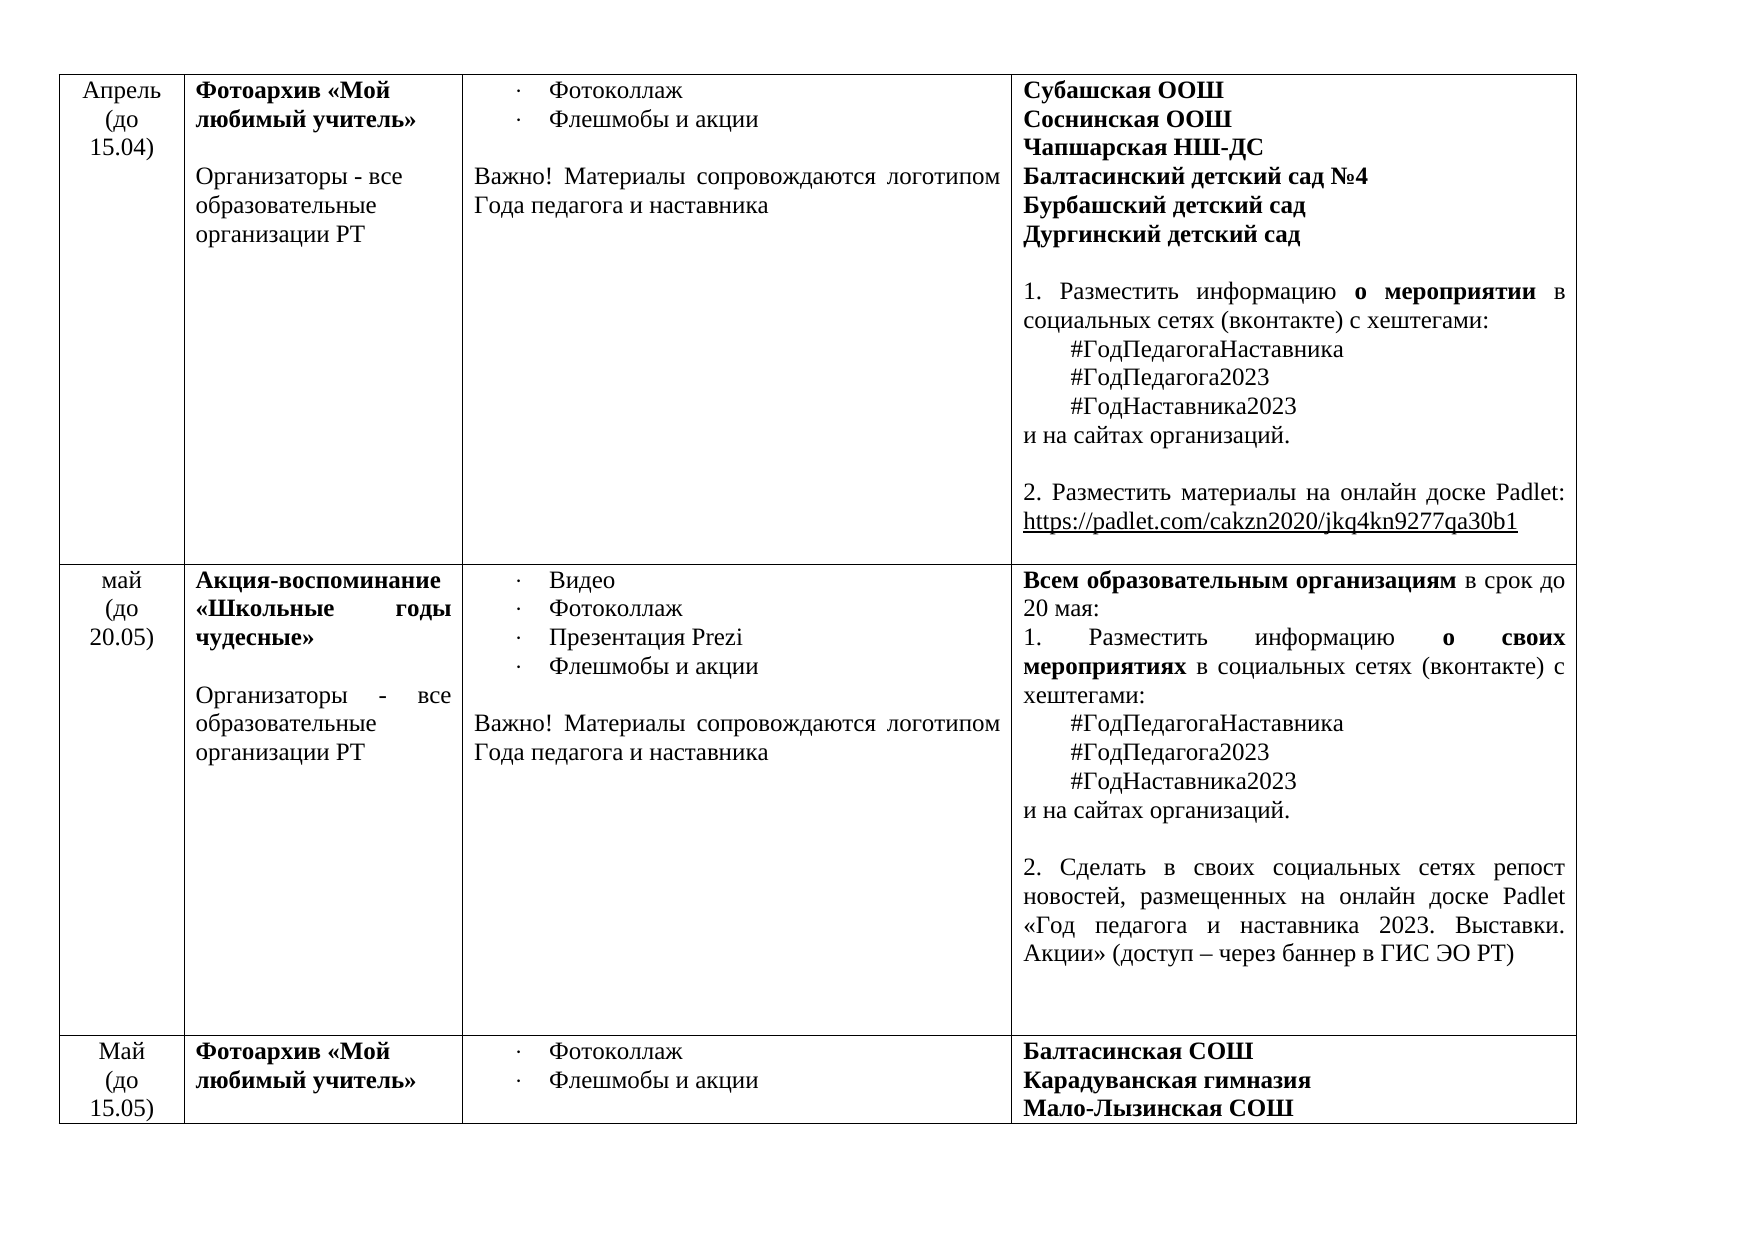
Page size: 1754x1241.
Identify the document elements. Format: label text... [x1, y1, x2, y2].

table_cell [185, 1036, 462, 1122]
table_cell Всем образовательным организациям в срок до 20 мая: 1. Разместить информацию о своих мероприятиях в социальных сетях (вконтакте) с хештегами: #ГодПедагогаНаставника #ГодПедагога2023 #ГодНаставника2023 и на сайтах организаций. 2. Сделать в своих социальных сетях репост новостей, размещенных на онлайн доске Padlet «Год педагога и наставника 2023. Выставки. Акции» (доступ – через баннер в ГИС ЭО РТ) [1012, 565, 1576, 1035]
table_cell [463, 1036, 1011, 1122]
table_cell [1012, 1036, 1576, 1122]
table_cell Акция-воспоминание «Школьные годы чудесные» Организаторы - все образовательные организации РТ [185, 565, 462, 1035]
table_cell Субашская ООШ Соснинская ООШ Чапшарская НШ-ДС Балтасинский детский сад №4 Бурбашский детский сад Дургинский детский сад 1. Разместить информацию о мероприятии в социальных сетях (вконтакте) с хештегами: #ГодПедагогаНаставника #ГодПедагога2023 #ГодНаставника2023 и на сайтах организаций. 2. Разместить материалы на онлайн доске Padlet: https://padlet.com/cakzn2020/jkq4kn9277qa30b1 [1012, 75, 1576, 564]
table_cell Апрель (до 15.04) [60, 75, 184, 564]
table_cell Май (до 15.05) [60, 1036, 184, 1122]
table_cell май (до 20.05) [60, 565, 184, 1035]
table_cell Видео Фотоколлаж Презентация Prezi Флешмобы и акции Важно! Материалы сопровождаются логотипом Года педагога и наставника [463, 565, 1011, 1035]
table_cell Фотоархив «Мой любимый учитель» Организаторы - все образовательные организации РТ [185, 75, 462, 564]
table_cell Фотоколлаж Флешмобы и акции Важно! Материалы сопровождаются логотипом Года педагога и наставника [463, 75, 1011, 564]
